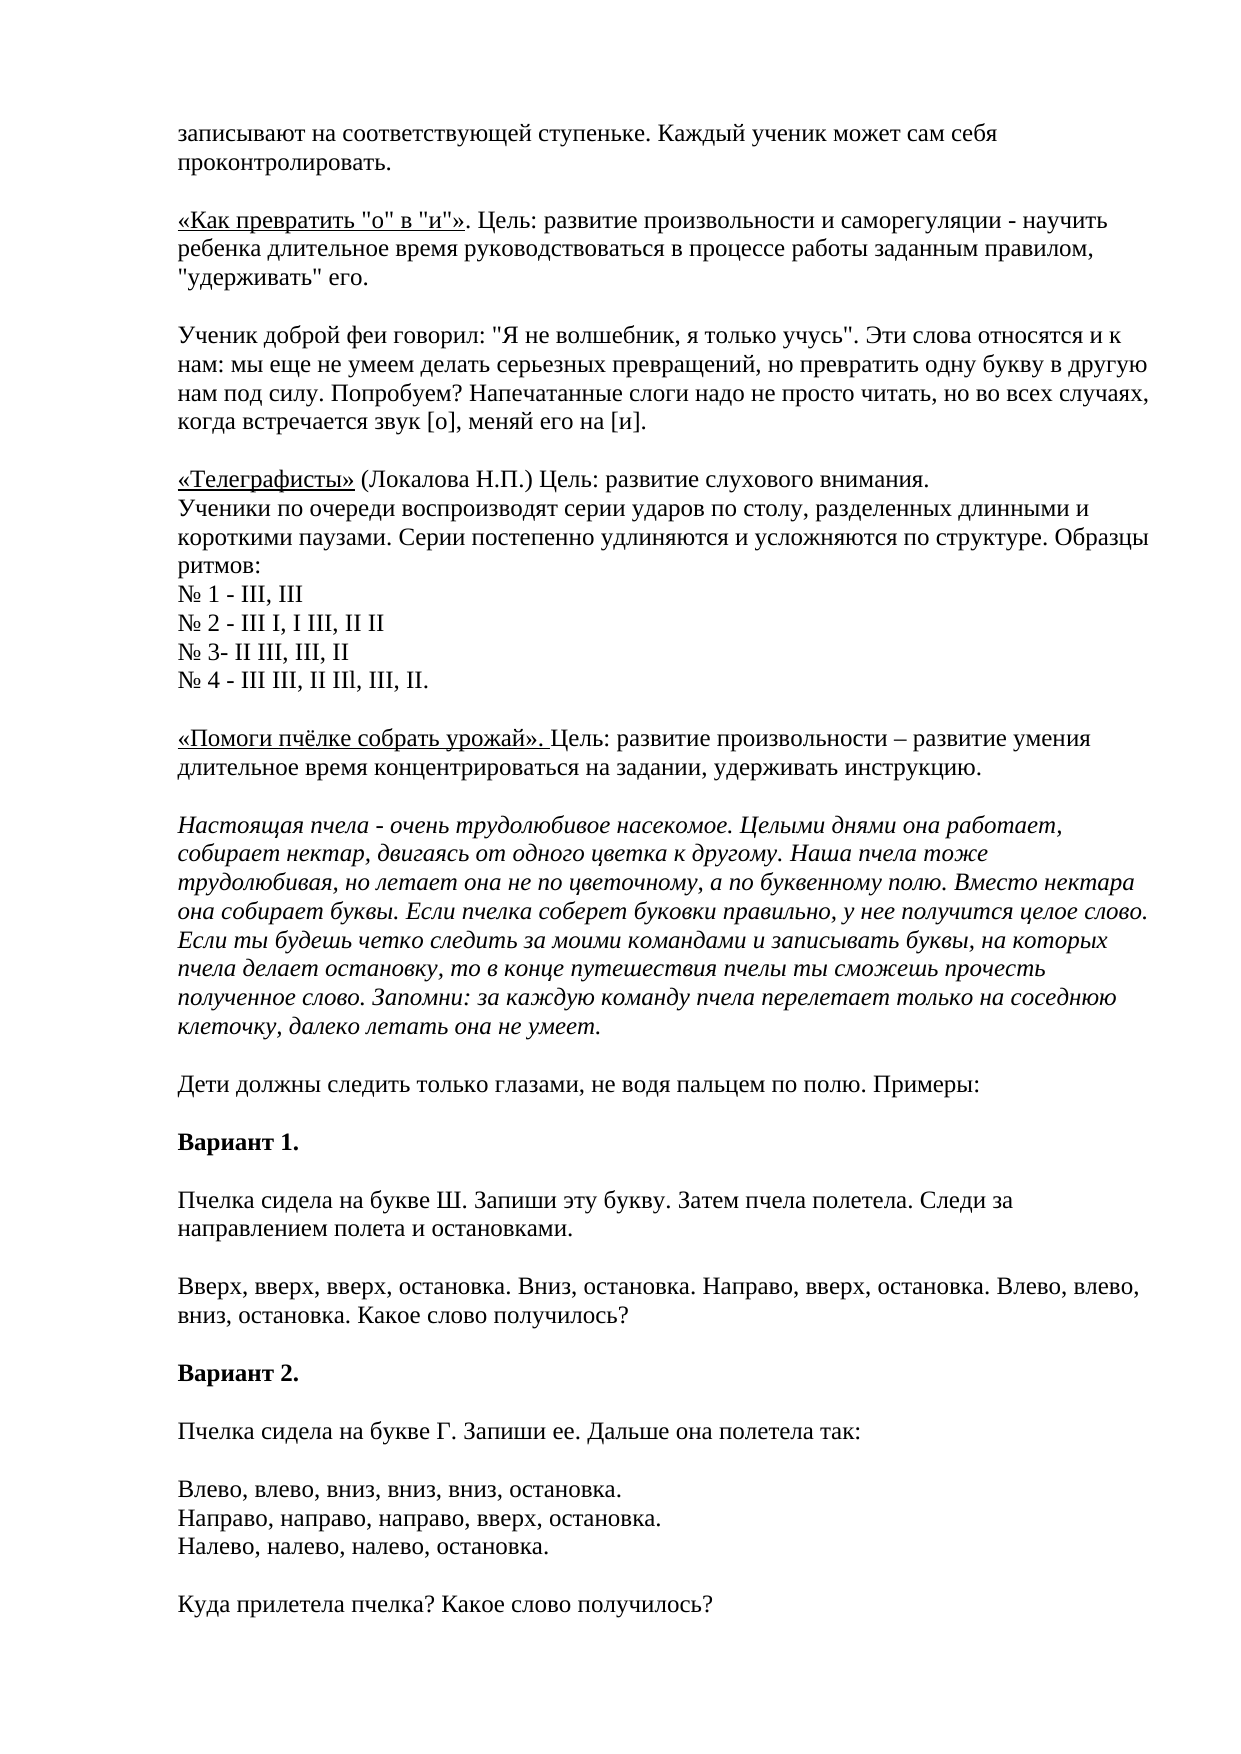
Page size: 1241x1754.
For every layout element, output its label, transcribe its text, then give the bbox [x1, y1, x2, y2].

text Пчелка сидела на букве Г. Запиши ее. Дальше она полетела так: [177, 1416, 1152, 1445]
text Ученики по очереди воспроизводят серии ударов по столу, разделенных длинными и короткими паузами. Серии постепенно удлиняются и усложняются по структуре. Образцы ритмов: [177, 493, 1152, 579]
text «Помоги пчёлке собрать урожай». Цель: развитие произвольности – развитие умения длительное время концентрироваться на задании, удерживать инструкцию. [982, 723, 1152, 781]
text Настоящая пчела - очень трудолюбивое насекомое. Целыми днями она работает, собирает нектар, двигаясь от одного цветка к другому. Наша пчела тоже трудолюбивая, но летает она не по цветочному, а по буквенному полю. Вместо нектара она собирает буквы. Если пчелка соберет буковки правильно, у нее получится целое слово. Если ты будешь четко следить за моими командами и записывать буквы, на которых пчела делает остановку, то в конце путешествия пчелы ты сможешь прочесть полученное слово. Запомни: за каждую команду пчела перелетает только на соседнюю клеточку, далеко летать она не умеет. [177, 810, 1152, 1040]
text № 2 - III I, I III, II II [177, 608, 1152, 637]
text Вверх, вверх, вверх, остановка. Вниз, остановка. Направо, вверх, остановка. Влево, влево, вниз, остановка. Какое слово получилось? [177, 1271, 1152, 1329]
text «Как превратить "о" в "и"». Цель: развитие произвольности и саморегуляции - научить ребенка длительное время руководствоваться в процессе работы заданным правилом, "удерживать" его. [177, 205, 1152, 291]
text № 1 - III, III [177, 579, 1152, 608]
text Дети должны следить только глазами, не водя пальцем по полю. Примеры: [177, 1069, 1152, 1098]
text «Телеграфисты» (Локалова Н.П.) Цель: развитие слухового внимания. [177, 464, 1152, 493]
text № 3- II III, III, II [177, 637, 1152, 666]
text № 4 - III III, II IIl, III, II. [177, 666, 1152, 694]
text Влево, влево, вниз, вниз, вниз, остановка. Направо, направо, направо, вверх, остановка. Налево, налево, налево, остановка. [177, 1474, 1152, 1560]
text Вариант 1. [177, 1127, 1152, 1156]
text Вариант 2. [177, 1358, 1152, 1387]
text «Помоги пчёлке собрать урожай». Цель: развитие произвольности – развитие умения длительное время концентрироваться на задании, удерживать инструкцию. [177, 723, 616, 752]
text Пчелка сидела на букве Ш. Запиши эту букву. Затем пчела полетела. Следи за направлением полета и остановками. [177, 1185, 1152, 1242]
text Ученик доброй феи говорил: "Я не волшебник, я только учусь". Эти слова относятся и к нам: мы еще не умеем делать серьезных превращений, но превратить одну букву в другую нам под силу. Попробуем? Напечатанные слоги надо не просто читать, но во всех случаях, когда встречается звук [о], меняй его на [и]. [177, 320, 1152, 435]
text Куда прилетела пчелка? Какое слово получилось? [177, 1589, 1152, 1618]
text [177, 118, 1152, 176]
